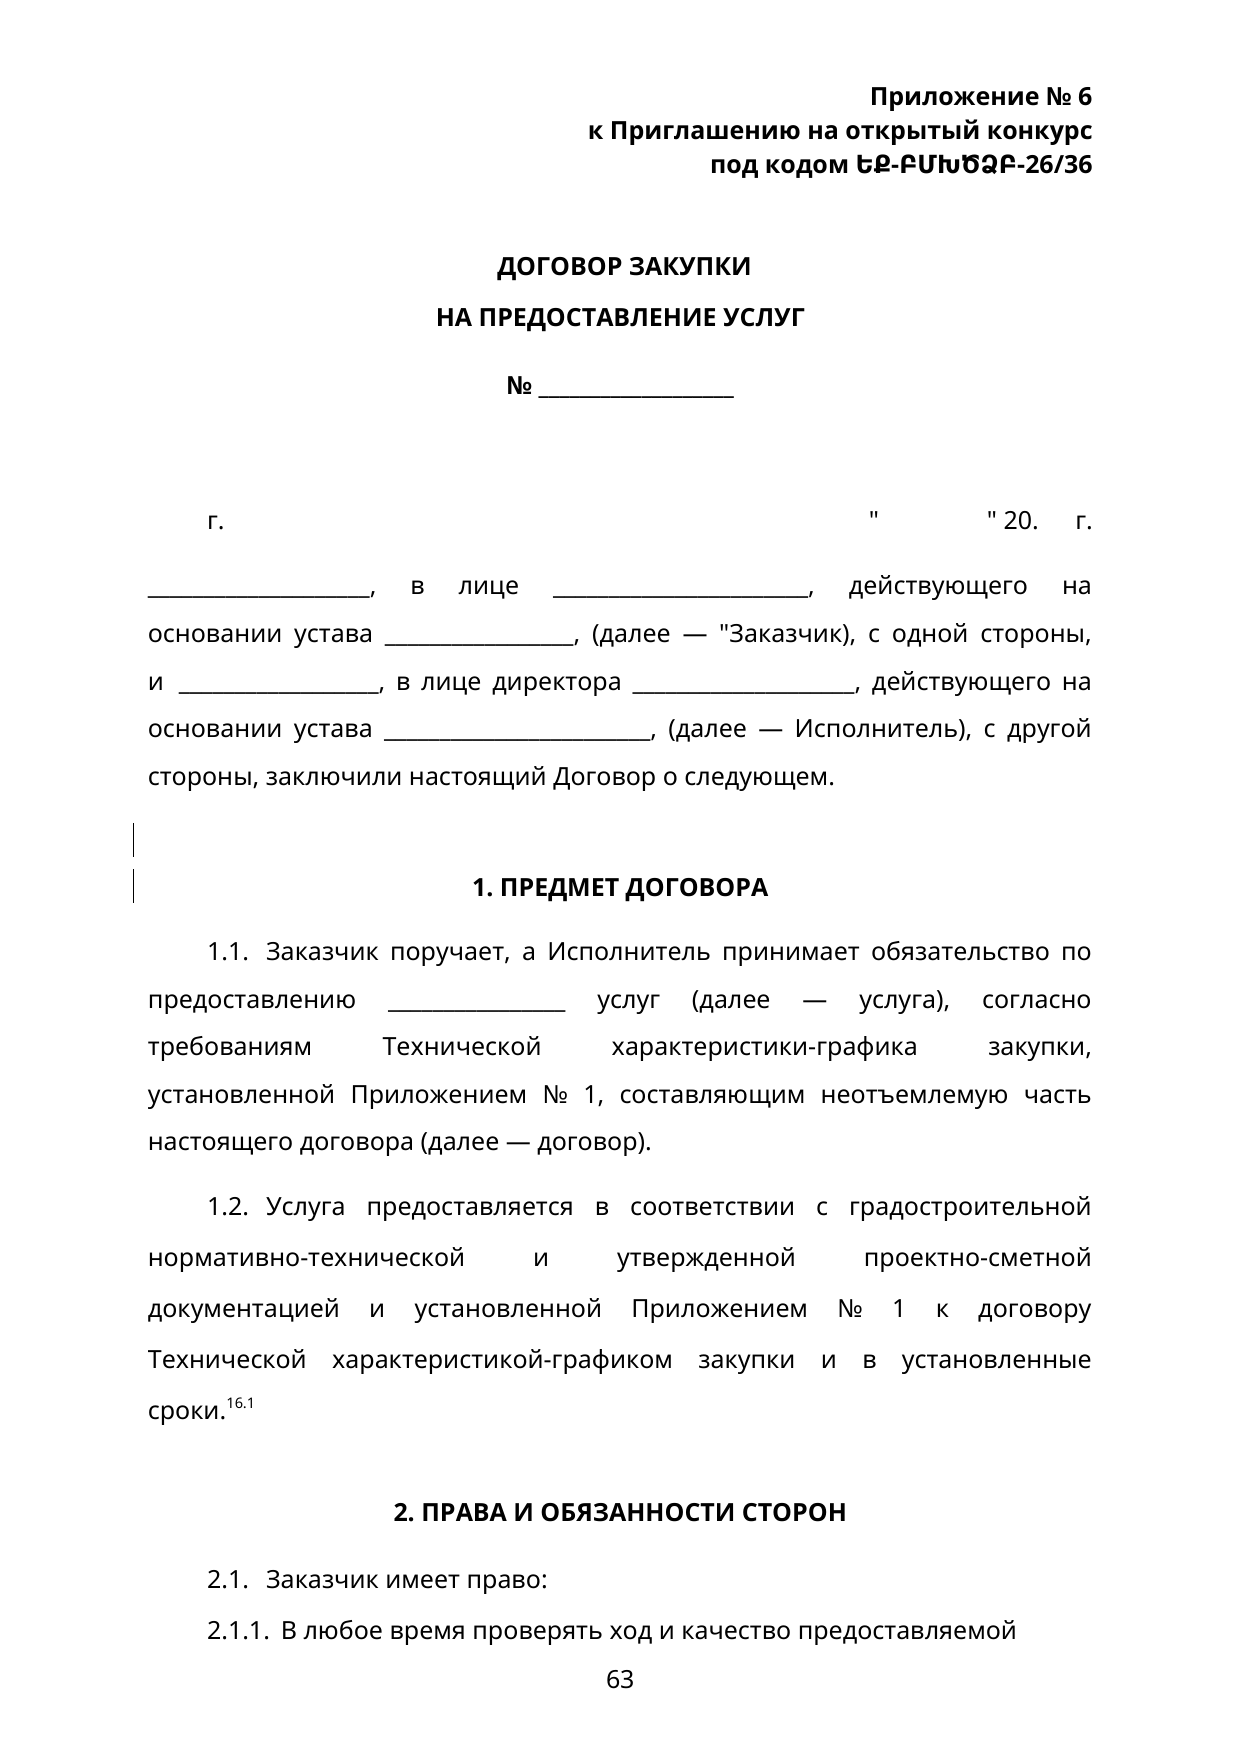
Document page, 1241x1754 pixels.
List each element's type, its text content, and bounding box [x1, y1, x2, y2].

text 1. ПРЕДМЕТ ДОГОВОРА [148, 869, 1092, 903]
text Приложение № 6 [148, 78, 1092, 112]
text ДОГОВОР ЗАКУПКИ НА ПРЕДОСТАВЛЕНИЕ УСЛУГ [148, 249, 1092, 334]
text 2. ПРАВА И ОБЯЗАННОСТИ СТОРОН [148, 1494, 1092, 1528]
text № ___________________ [148, 367, 1092, 402]
text 2.1.1. В любое время проверять ход и качество предоставляемой [148, 1613, 1092, 1647]
table_header г. [136, 503, 620, 568]
text 1.1. Заказчик поручает, а Исполнитель принимает обязательство по предоставлению ________________ услуг (далее — услуга), согласно требованиям Технической характеристики-графика закупки, установленной Приложением № 1, составляющим неотъемлемую часть настоящего договора (далее — договор). [148, 934, 1092, 1158]
text 1.2. Услуга предоставляется в соответствии с градостроительной нормативно-технической и утвержденной проектно-сметной документацией и установленной Приложением № 1 к договору Технической характеристикой-графиком закупки и в установленные сроки.16.1 [148, 1188, 1092, 1427]
text 2.1. Заказчик имеет право: [148, 1562, 1092, 1596]
text к Приглашению на открытый конкурс под кодом ԵՔ-ԲՄԽԾՁԲ-26/36 [148, 112, 1092, 181]
table_header " " 20. г. [620, 503, 1104, 568]
text ____________________, в лице _______________________, действующего на основании устава _________________, (далее — "Заказчик), с одной стороны, и __________________, в лице директора ____________________, действующего на основании устава ________________________, (далее — Исполнитель), с другой стороны, заключили настоящий Договор о следующем. [148, 568, 1092, 793]
